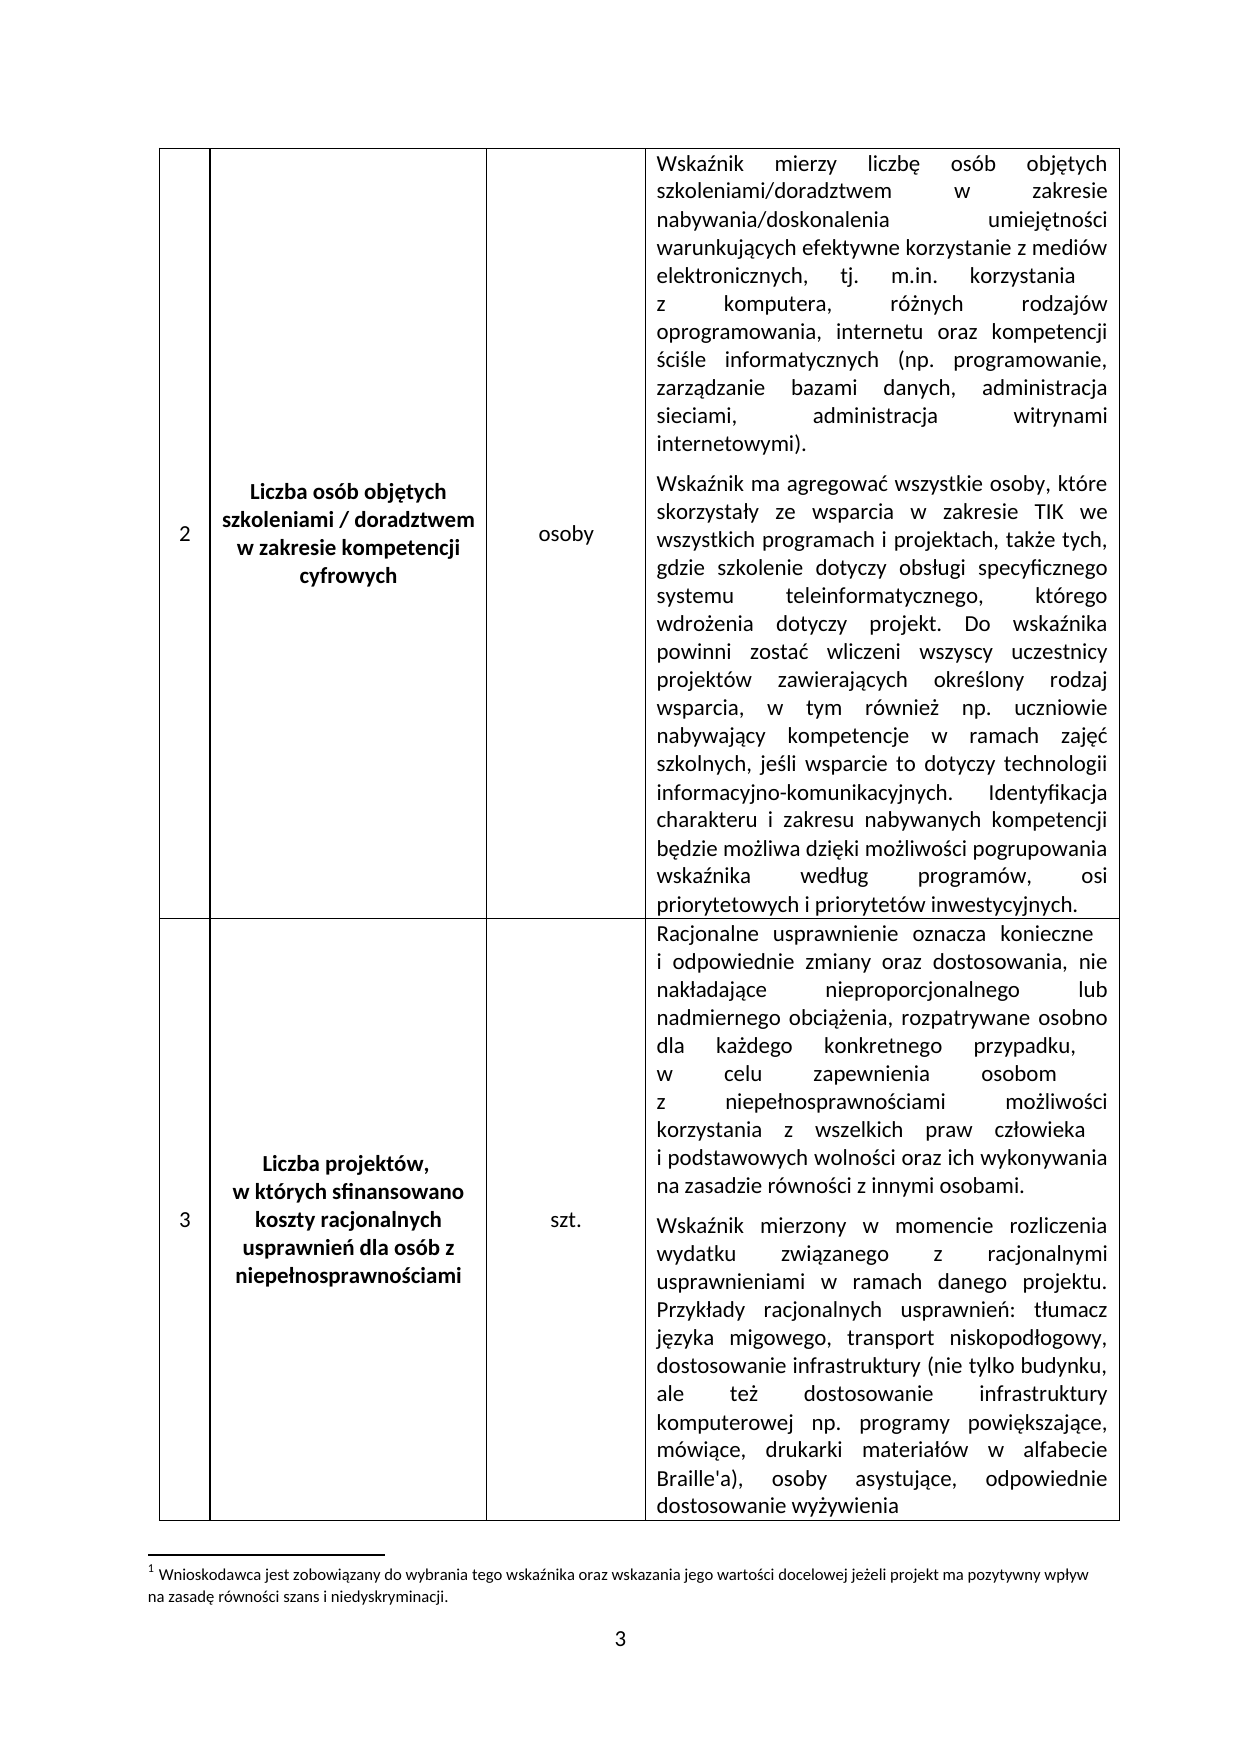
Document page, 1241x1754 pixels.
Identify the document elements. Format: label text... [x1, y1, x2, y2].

table_cell 3 [160, 919, 209, 1520]
table_cell Liczba projektów, w których sfinansowano koszty racjonalnych usprawnień dla osób z niepełnosprawnościami [211, 919, 486, 1520]
table_cell Wskaźnik mierzy liczbę osób objętych szkoleniami/doradztwem w zakresie nabywania/doskonalenia umiejętności warunkujących efektywne korzystanie z mediów elektronicznych, tj. m.in. korzystania z komputera, różnych rodzajów oprogramowania, internetu oraz kompetencji ściśle informatycznych (np. programowanie, zarządzanie bazami danych, administracja sieciami, administracja witrynami internetowymi). Wskaźnik ma agregować wszystkie osoby, które skorzystały ze wsparcia w zakresie TIK we wszystkich programach i projektach, także tych, gdzie szkolenie dotyczy obsługi specyficznego systemu teleinformatycznego, którego wdrożenia dotyczy projekt. Do wskaźnika powinni zostać wliczeni wszyscy uczestnicy projektów zawierających określony rodzaj wsparcia, w tym również np. uczniowie nabywający kompetencje w ramach zajęć szkolnych, jeśli wsparcie to dotyczy technologii informacyjno-komunikacyjnych. Identyfikacja charakteru i zakresu nabywanych kompetencji będzie możliwa dzięki możliwości pogrupowania wskaźnika według programów, osi priorytetowych i priorytetów inwestycyjnych. [646, 149, 1119, 918]
table_cell Liczba osób objętych szkoleniami / doradztwem w zakresie kompetencji cyfrowych [211, 149, 486, 918]
table_cell Racjonalne usprawnienie oznacza konieczne i odpowiednie zmiany oraz dostosowania, nie nakładające nieproporcjonalnego lub nadmiernego obciążenia, rozpatrywane osobno dla każdego konkretnego przypadku, w celu zapewnienia osobom z niepełnosprawnościami możliwości korzystania z wszelkich praw człowieka i podstawowych wolności oraz ich wykonywania na zasadzie równości z innymi osobami. Wskaźnik mierzony w momencie rozliczenia wydatku związanego z racjonalnymi usprawnieniami w ramach danego projektu. Przykłady racjonalnych usprawnień: tłumacz języka migowego, transport niskopodłogowy, dostosowanie infrastruktury (nie tylko budynku, ale też dostosowanie infrastruktury komputerowej np. programy powiększające, mówiące, drukarki materiałów w alfabecie Braille'a), osoby asystujące, odpowiednie dostosowanie wyżywienia [646, 919, 1119, 1520]
table_cell osoby [487, 149, 645, 918]
table_cell szt. [487, 919, 645, 1520]
table_cell 2 [160, 149, 209, 918]
